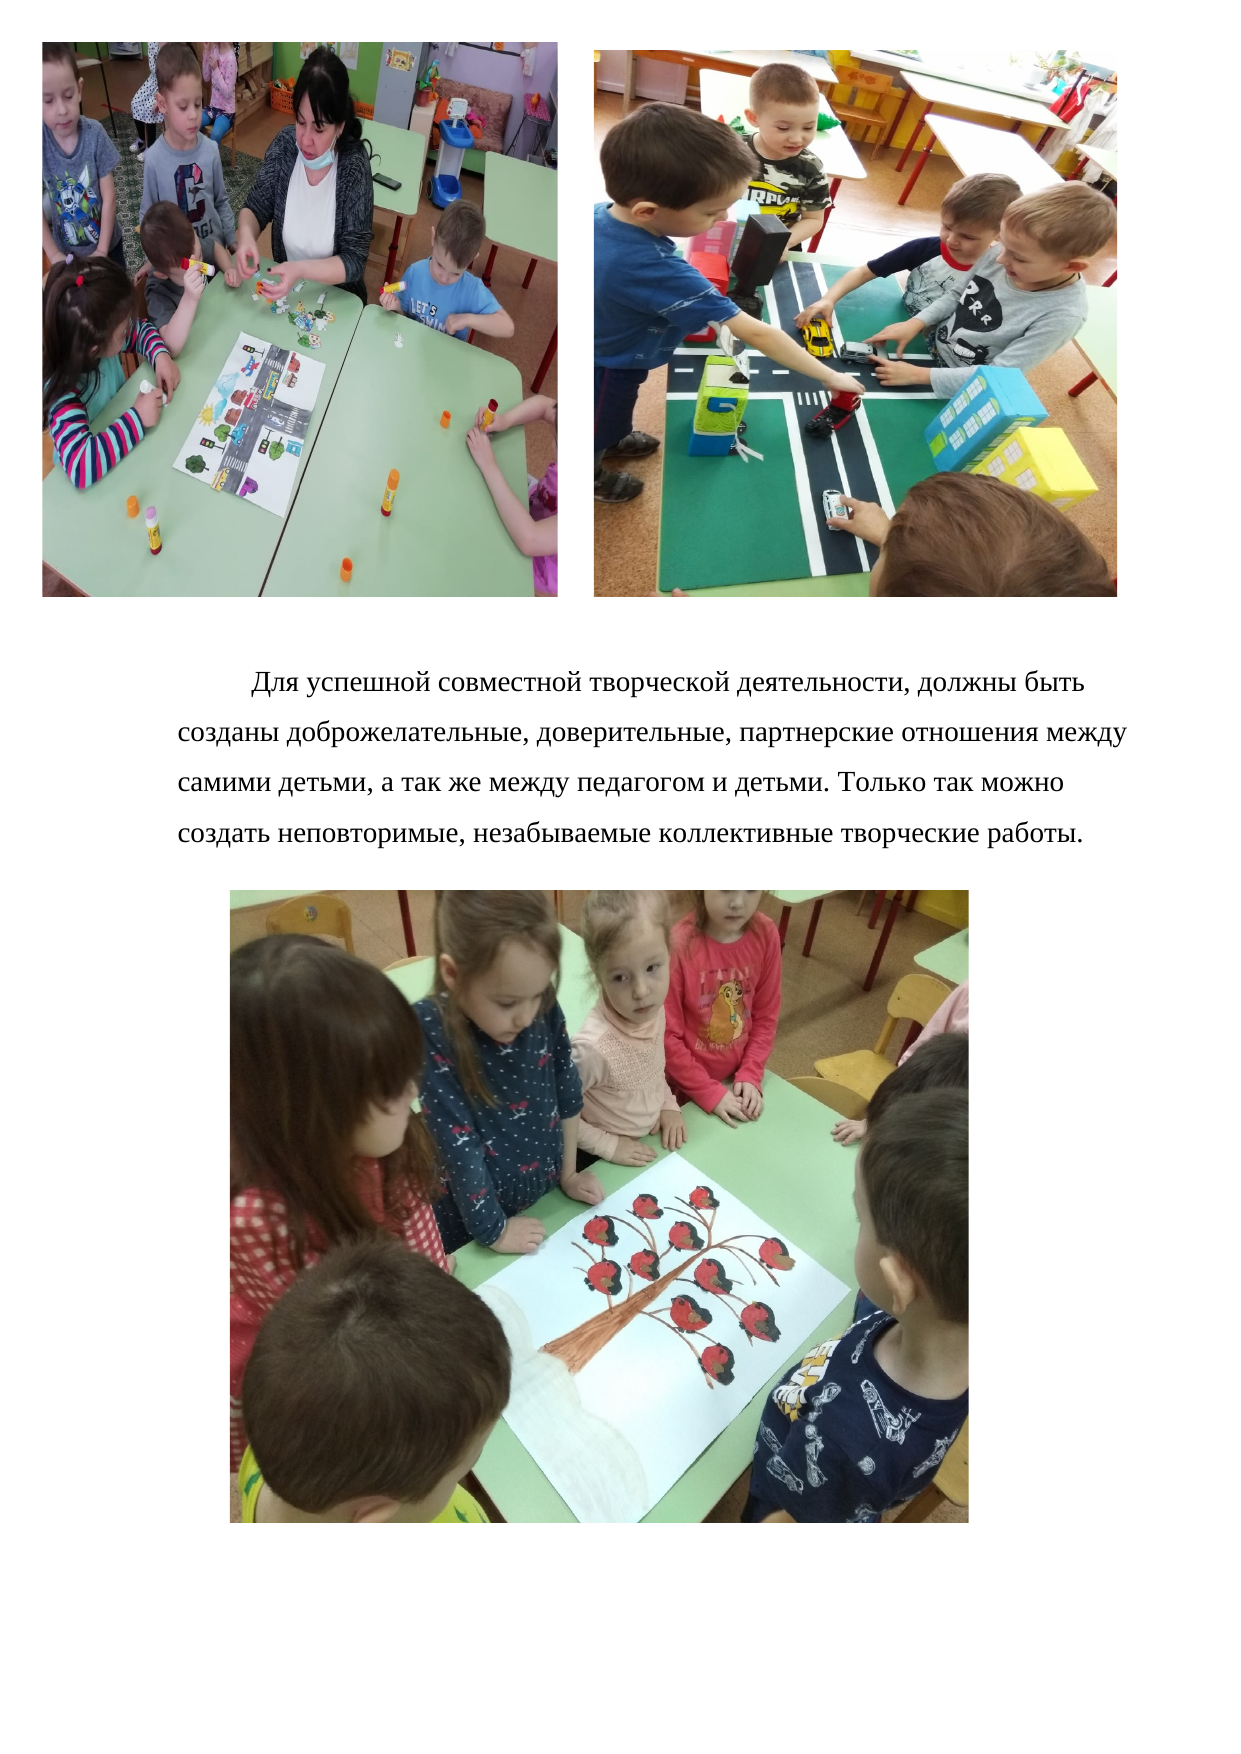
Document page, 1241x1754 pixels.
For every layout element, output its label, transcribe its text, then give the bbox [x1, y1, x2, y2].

picture [593, 50, 1118, 597]
picture [42, 42, 558, 597]
text Для успешной совместной творческой деятельности, должны быть созданы доброжелательные, доверительные, партнерские отношения между самими детьми, а так же между педагогом и детьми. Только так можно создать неповторимые, незабываемые коллективные творческие работы. [177, 664, 1152, 848]
picture [229, 890, 969, 1523]
